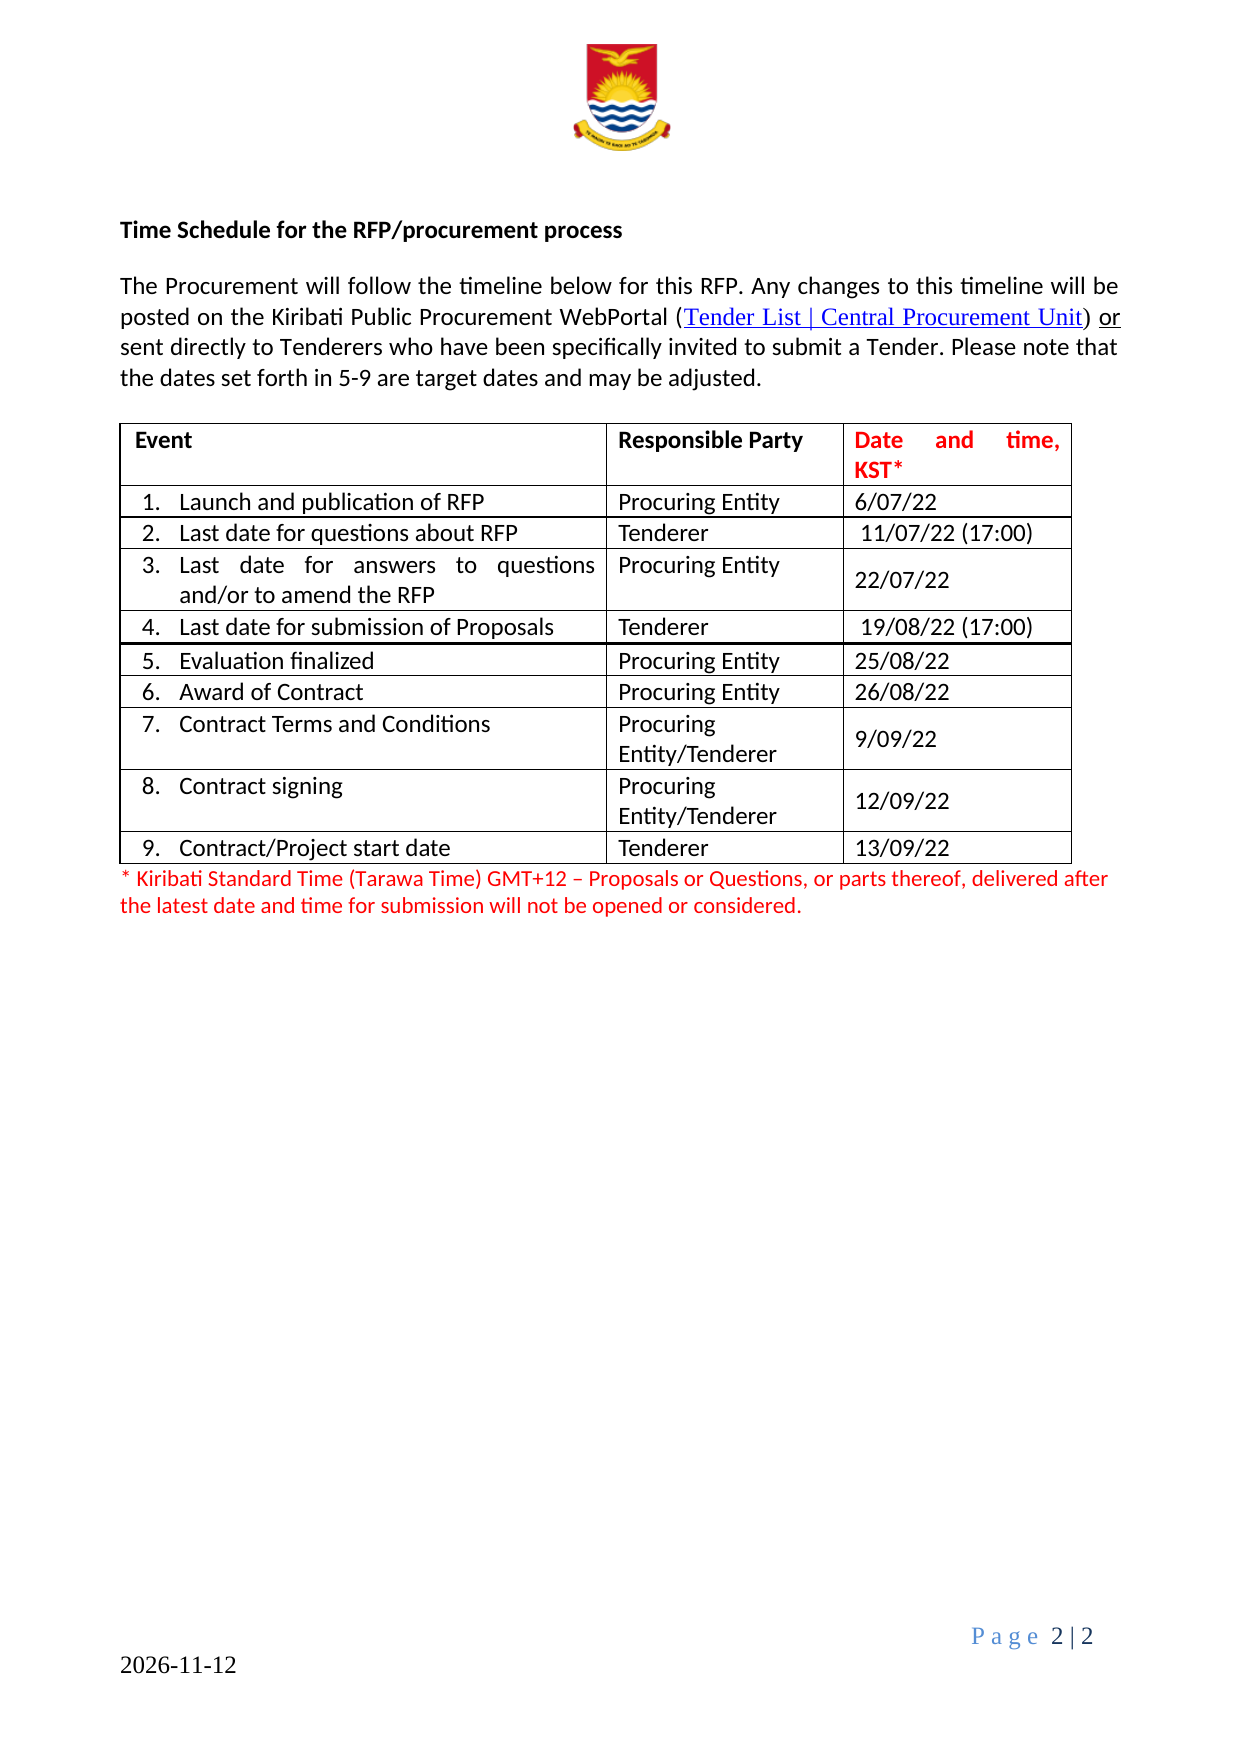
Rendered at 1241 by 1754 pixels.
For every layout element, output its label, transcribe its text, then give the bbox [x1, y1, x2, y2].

table_cell Procuring Entity [607, 645, 843, 675]
table_cell Tenderer [607, 518, 843, 548]
table_cell 25/08/22 [844, 645, 1071, 675]
table_cell Procuring Entity/Tenderer [607, 708, 843, 769]
table_cell Tenderer [607, 832, 843, 863]
table_cell Contract/Project start date [121, 832, 606, 863]
table_cell Last date for questions about RFP [121, 518, 606, 548]
table_cell 26/08/22 [844, 676, 1071, 707]
table_header Event [121, 424, 606, 485]
table_cell 12/09/22 [844, 770, 1071, 831]
table_cell 19/08/22 (17:00) [844, 611, 1071, 642]
table_cell Last date for submission of Proposals [121, 611, 606, 642]
text The Procurement will follow the timeline below for this RFP. Any changes to this timeline will be posted on the Kiribati Public Procurement WebPortal (Tender List | Central Procurement Unit) or sent directly to Tenderers who have been specifically invited to submit a Tender. Please note that the dates set forth in 5-9 are target dates and may be adjusted. [120, 270, 1120, 392]
picture [573, 44, 671, 151]
table_cell 11/07/22 (17:00) [844, 518, 1071, 548]
table_cell Procuring Entity [607, 486, 843, 516]
table_header Date and time, KST* [844, 424, 1071, 485]
table_cell Contract Terms and Conditions [121, 708, 606, 769]
table_cell Tenderer [607, 611, 843, 642]
table_cell Award of Contract [121, 676, 606, 707]
table_cell Evaluation finalized [121, 645, 606, 675]
table_cell 13/09/22 [844, 832, 1071, 863]
text * Kiribati Standard Time (Tarawa Time) GMT+12 – Proposals or Questions, or parts thereof, delivered after the latest date and time for submission will not be opened or considered. [120, 864, 1120, 920]
table_cell Procuring Entity/Tenderer [607, 770, 843, 831]
table_cell Procuring Entity [607, 549, 843, 610]
table_cell Launch and publication of RFP [121, 486, 606, 516]
table_cell Procuring Entity [607, 676, 843, 707]
table_cell 9/09/22 [844, 708, 1071, 769]
table_cell 22/07/22 [844, 549, 1071, 610]
table_cell 6/07/22 [844, 486, 1071, 516]
table_header Responsible Party [607, 424, 843, 485]
table_cell Contract signing [121, 770, 606, 831]
table_cell Last date for answers to questions and/or to amend the RFP [121, 549, 606, 610]
subtitle Time Schedule for the RFP/procurement process [120, 215, 1120, 245]
